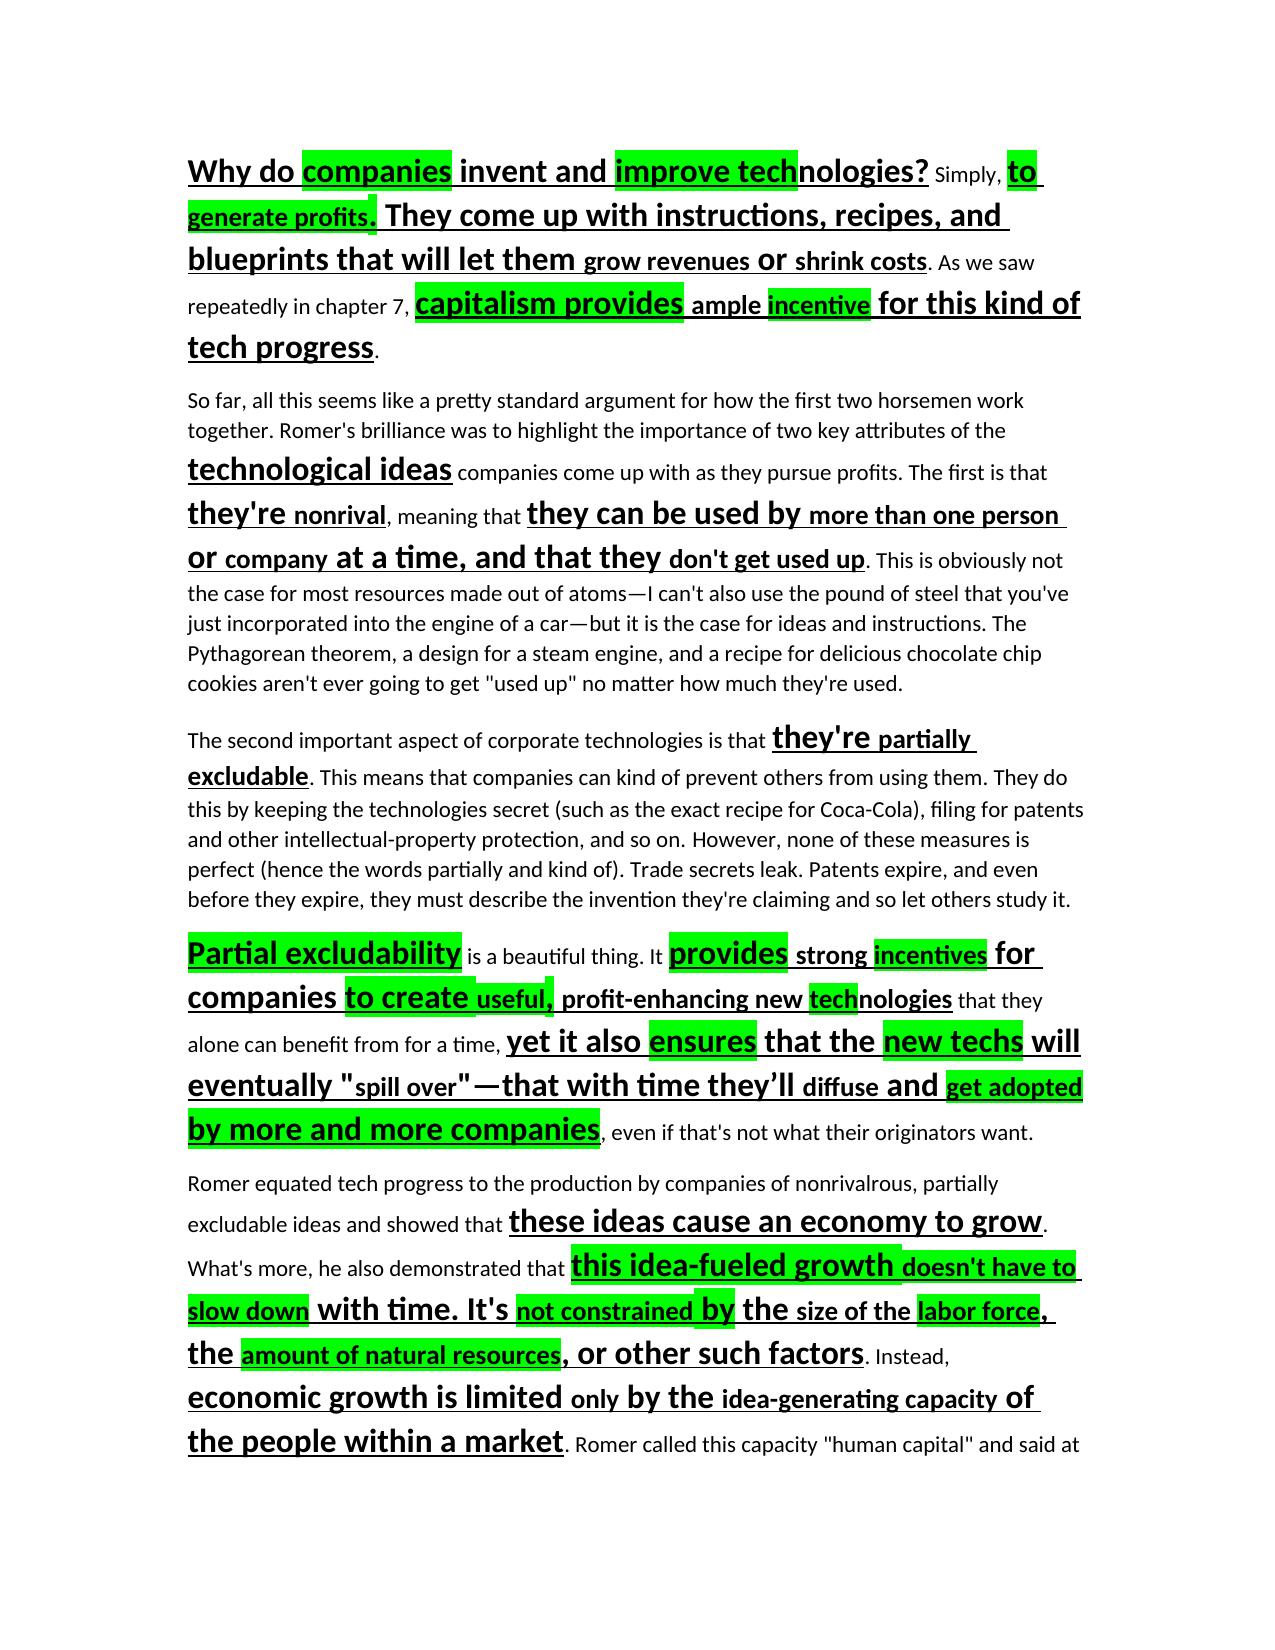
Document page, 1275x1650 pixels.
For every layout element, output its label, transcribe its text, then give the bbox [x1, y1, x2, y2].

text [187, 1169, 1087, 1461]
text So far, all this seems like a pretty standard argument for how the first two horsemen work together. Romer's brilliance was to highlight the importance of two key attributes of the technological ideas companies come up with as they pursue profits. The first is that they're nonrival, meaning that they can be used by more than one person or company at a time, and that they don't get used up. This is obviously not the case for most resources made out of atoms—I can't also use the pound of steel that you've just incorporated into the engine of a car—but it is the case for ideas and instructions. The Pythagorean theorem, a design for a steam engine, and a recipe for delicious chocolate chip cookies aren't ever going to get "used up" no matter how much they're used. [187, 386, 1087, 697]
text The second important aspect of corporate technologies is that they're partially excludable. This means that companies can kind of prevent others from using them. They do this by keeping the technologies secret (such as the exact recipe for Coca-Cola), filing for patents and other intellectual-property protection, and so on. However, none of these measures is perfect (hence the words partially and kind of). Trade secrets leak. Patents expire, and even before they expire, they must describe the invention they're claiming and so let others study it. [187, 716, 1087, 913]
text Why do companies invent and improve technologies? Simply, to generate profits. They come up with instructions, recipes, and blueprints that will let them grow revenues or shrink costs. As we saw repeatedly in chapter 7, capitalism provides ample incentive for this kind of tech progress. [187, 150, 1087, 367]
text Partial excludability is a beautiful thing. It provides strong incentives for companies to create useful, profit-enhancing new technologies that they alone can benefit from for a time, yet it also ensures that the new techs will eventually "spill over"—that with time they’ll diffuse and get adopted by more and more companies, even if that's not what their originators want. [187, 932, 1087, 1149]
